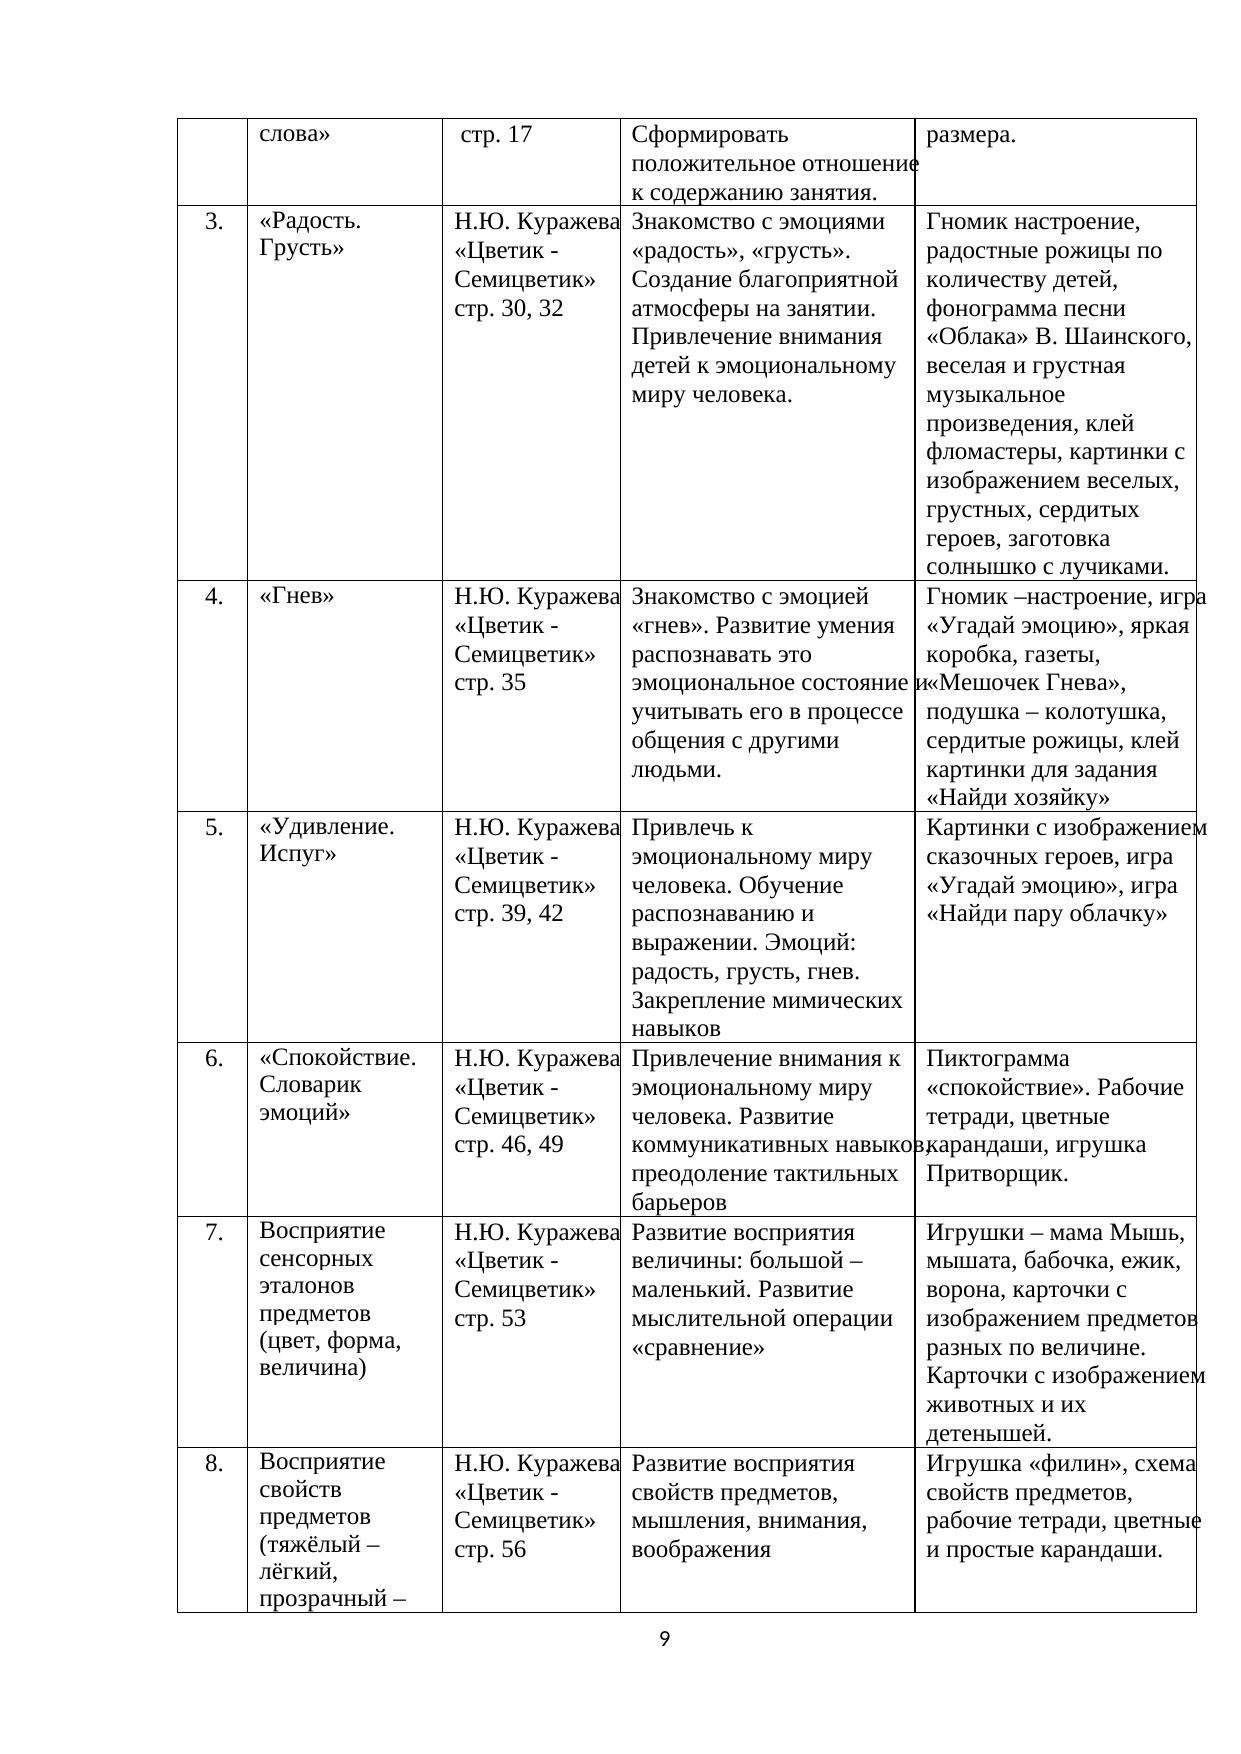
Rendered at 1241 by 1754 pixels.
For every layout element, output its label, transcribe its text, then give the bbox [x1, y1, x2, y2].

table_cell [178, 581, 247, 811]
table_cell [248, 119, 442, 205]
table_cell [621, 119, 914, 205]
table_cell Н.Ю. Куражева «Цветик - Семицветик» стр. 30, 32 [443, 206, 620, 580]
table_cell Восприятие сенсорных эталонов предметов (цвет, форма, величина) [248, 1217, 442, 1447]
table_cell Знакомство с эмоцией «гнев». Развитие умения распознавать это эмоциональное состояние и учитывать его в процессе общения с другими людьми. [621, 581, 914, 811]
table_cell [621, 1448, 914, 1612]
table_cell Привлечение внимания к эмоциональному миру человека. Развитие коммуникативных навыков, преодоление тактильных барьеров [621, 1043, 914, 1216]
table_cell [178, 206, 247, 580]
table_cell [443, 119, 620, 205]
table_cell «Радость. Грусть» [248, 206, 442, 580]
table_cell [916, 119, 1196, 205]
table_cell [178, 812, 247, 1042]
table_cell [916, 1448, 1196, 1612]
table_cell «Гнев» [248, 581, 442, 811]
table_cell Гномик настроение, радостные рожицы по количеству детей, фонограмма песни «Облака» В. Шаинского, веселая и грустная музыкальное произведения, клей фломастеры, картинки с изображением веселых, грустных, сердитых героев, заготовка солнышко с лучиками. [916, 206, 1196, 580]
table_cell Пиктограмма «спокойствие». Рабочие тетради, цветные карандаши, игрушка Притворщик. [916, 1043, 1196, 1216]
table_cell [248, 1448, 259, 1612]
table_cell Гномик –настроение, игра «Угадай эмоцию», яркая коробка, газеты, «Мешочек Гнева», подушка – колотушка, сердитые рожицы, клей картинки для задания «Найди хозяйку» [916, 581, 1196, 811]
table_cell Знакомство с эмоциями «радость», «грусть». Создание благоприятной атмосферы на занятии. Привлечение внимания детей к эмоциональному миру человека. [621, 206, 914, 580]
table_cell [338, 1448, 442, 1612]
table_cell Развитие восприятия величины: большой – маленький. Развитие мыслительной операции «сравнение» [621, 1217, 914, 1447]
table_cell Игрушки – мама Мышь, мышата, бабочка, ежик, ворона, карточки с изображением предметов разных по величине. Карточки с изображением животных и их детенышей. [916, 1217, 1196, 1447]
table_cell Картинки с изображением сказочных героев, игра «Угадай эмоцию», игра «Найди пару облачку» [916, 812, 1196, 1042]
table_cell Н.Ю. Куражева «Цветик - Семицветик» стр. 35 [443, 581, 620, 811]
table_cell [178, 1448, 247, 1612]
table_cell [178, 119, 247, 205]
table_cell Привлечь к эмоциональному миру человека. Обучение распознаванию и выражении. Эмоций: радость, грусть, гнев. Закрепление мимических навыков [621, 812, 914, 1042]
table_cell «Удивление. Испуг» [248, 812, 442, 1042]
table_cell Н.Ю. Куражева «Цветик - Семицветик» стр. 53 [443, 1217, 620, 1447]
table_cell [178, 1217, 247, 1447]
table_cell Н.Ю. Куражева «Цветик - Семицветик» стр. 46, 49 [443, 1043, 620, 1216]
table_cell [178, 1043, 247, 1216]
table_cell Н.Ю. Куражева «Цветик - Семицветик» стр. 39, 42 [443, 812, 620, 1042]
table_cell «Спокойствие. Словарик эмоций» [248, 1043, 442, 1216]
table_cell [443, 1448, 620, 1612]
